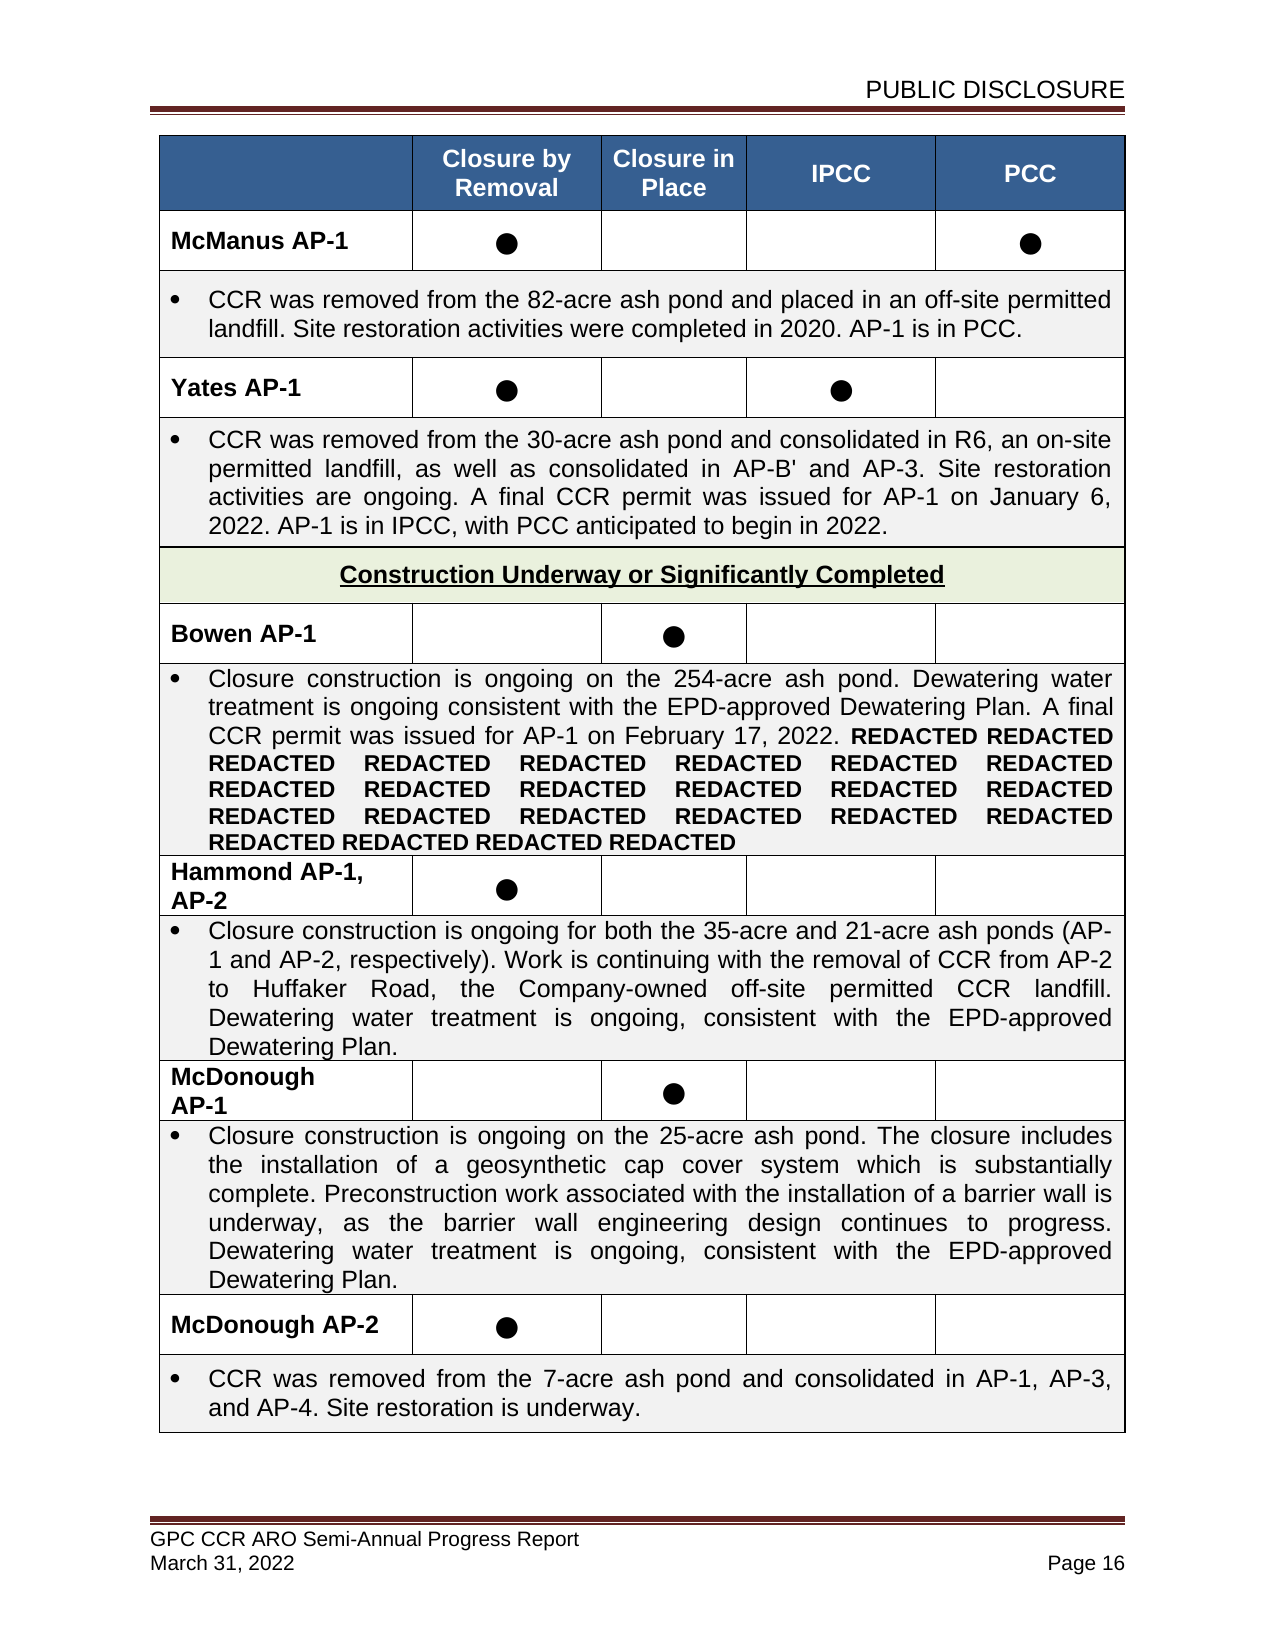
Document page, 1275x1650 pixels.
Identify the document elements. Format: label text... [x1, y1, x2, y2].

table_cell ● [413, 856, 601, 915]
table_cell Closure construction is ongoing on the 254-acre ash pond. Dewatering water treatment is ongoing consistent with the EPD-approved Dewatering Plan. A final CCR permit was issued for AP-1 on February 17, 2022. REDACTED REDACTED REDACTED REDACTED REDACTED REDACTED REDACTED REDACTED REDACTED REDACTED REDACTED REDACTED REDACTED REDACTED REDACTED REDACTED REDACTED REDACTED REDACTED REDACTED REDACTED REDACTED REDACTED REDACTED [160, 664, 1124, 855]
table_cell ● [413, 211, 601, 270]
table_cell [936, 358, 1124, 417]
table_cell [413, 604, 601, 662]
table_cell McDonough AP-1 [160, 1061, 412, 1120]
table_cell [747, 1295, 935, 1354]
table_cell [936, 604, 1124, 662]
table_cell [747, 604, 935, 662]
table_cell Closure construction is ongoing for both the 35-acre and 21-acre ash ponds (AP-1 and AP-2, respectively). Work is continuing with the removal of CCR from AP-2 to Huffaker Road, the Company-owned off-site permitted CCR landfill. Dewatering water treatment is ongoing, consistent with the EPD-approved Dewatering Plan. [160, 916, 1124, 1060]
table_cell [602, 358, 746, 417]
table_cell [936, 1295, 1124, 1354]
table_header Closure in Place [602, 136, 746, 210]
table_cell Hammond AP-1, AP-2 [160, 856, 412, 915]
table_cell McDonough AP-2 [160, 1295, 412, 1354]
table_cell ● [602, 604, 746, 662]
table_cell [747, 211, 935, 270]
table_cell Yates AP-1 [160, 358, 412, 417]
table_cell ● [413, 358, 601, 417]
table_cell [747, 856, 935, 915]
table_cell [602, 211, 746, 270]
table_cell CCR was removed from the 30-acre ash pond and consolidated in R6, an on-site permitted landfill, as well as consolidated in AP-B' and AP-3. Site restoration activities are ongoing. A final CCR permit was issued for AP-1 on January 6, 2022. AP-1 is in IPCC, with PCC anticipated to begin in 2022. [160, 418, 1124, 546]
table_header Closure by Removal [413, 136, 601, 210]
table_cell ● [602, 1061, 746, 1120]
table_cell Closure construction is ongoing on the 25-acre ash pond. The closure includes the installation of a geosynthetic cap cover system which is substantially complete. Preconstruction work associated with the installation of a barrier wall is underway, as the barrier wall engineering design continues to progress. Dewatering water treatment is ongoing, consistent with the EPD-approved Dewatering Plan. [160, 1121, 1124, 1294]
table_cell CCR was removed from the 7-acre ash pond and consolidated in AP-1, AP-3, and AP-4. Site restoration is underway. [160, 1355, 1124, 1432]
table_cell ● [413, 1295, 601, 1354]
table_cell CCR was removed from the 82-acre ash pond and placed in an off-site permitted landfill. Site restoration activities were completed in 2020. AP-1 is in PCC. [160, 271, 1124, 357]
table_cell ● [747, 358, 935, 417]
table_cell Bowen AP-1 [160, 604, 412, 662]
table_header PCC [936, 136, 1124, 210]
table_cell McManus AP-1 [160, 211, 412, 270]
table_header [160, 136, 412, 210]
table_header IPCC [747, 136, 935, 210]
table_cell Construction Underway or Significantly Completed [160, 548, 1124, 602]
table_cell [936, 1061, 1124, 1120]
table_cell [936, 856, 1124, 915]
table_cell ● [936, 211, 1124, 270]
table_cell [602, 856, 746, 915]
table_cell [413, 1061, 601, 1120]
table_cell [747, 1061, 935, 1120]
table_cell [602, 1295, 746, 1354]
